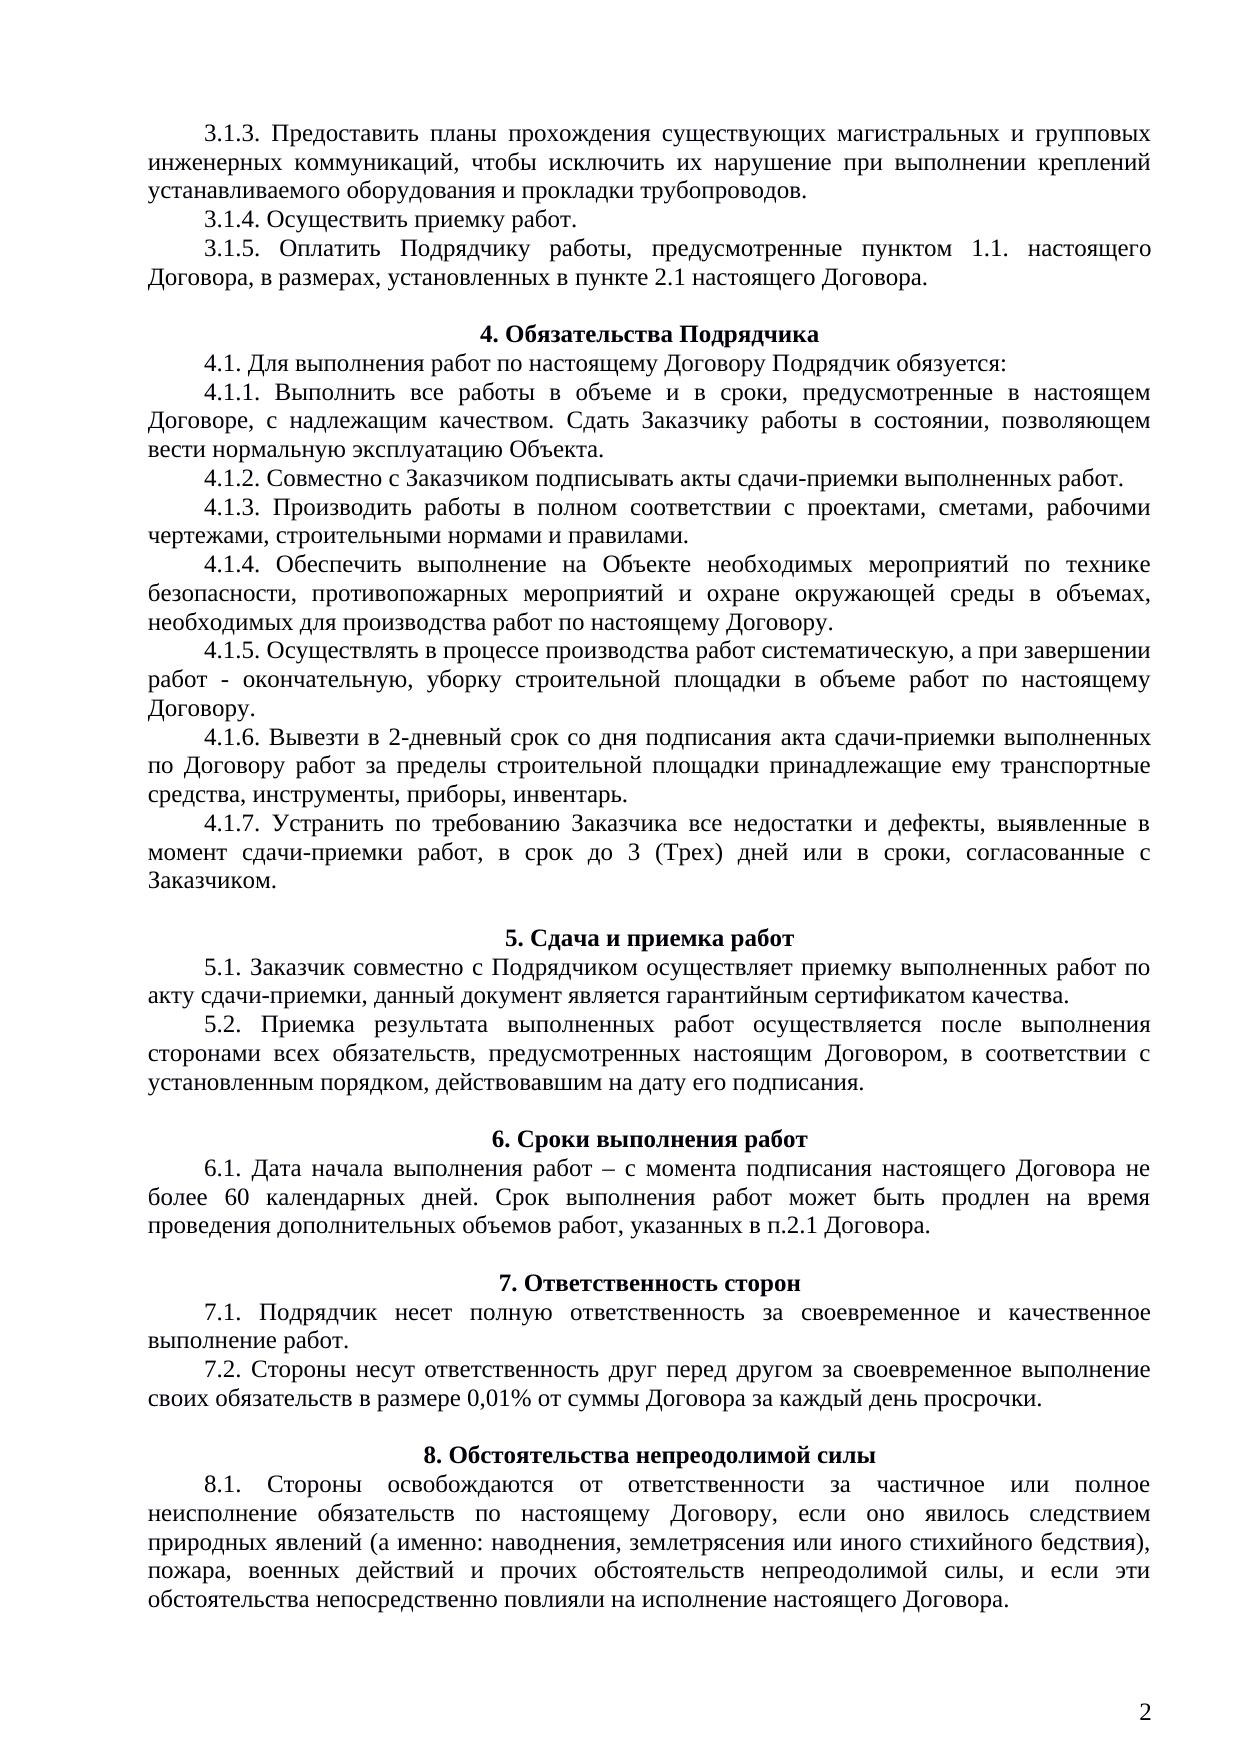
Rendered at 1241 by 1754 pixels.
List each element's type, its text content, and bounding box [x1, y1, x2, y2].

text 4.1.6. Вывезти в 2-дневный срок со дня подписания акта сдачи-приемки выполненных по Договору работ за пределы строительной площадки принадлежащие ему транспортные средства, инструменты, приборы, инвентарь. [148, 722, 1152, 808]
text 4.1.7. Устранить по требованию Заказчика все недостатки и дефекты, выявленные в момент сдачи-приемки работ, в срок до 3 (Трех) дней или в сроки, согласованные с Заказчиком. [148, 808, 1152, 894]
text 8. Обстоятельства непреодолимой силы [148, 1441, 1152, 1469]
text 7. Ответственность сторон [148, 1268, 1152, 1297]
text 5.1. Заказчик совместно с Подрядчиком осуществляет приемку выполненных работ по акту сдачи-приемки, данный документ является гарантийным сертификатом качества. [148, 952, 1152, 1009]
text 3.1.3. Предоставить планы прохождения существующих магистральных и групповых инженерных коммуникаций, чтобы исключить их нарушение при выполнении креплений устанавливаемого оборудования и прокладки трубопроводов. [148, 118, 1152, 204]
text 4.1.2. Совместно с Заказчиком подписывать акты сдачи-приемки выполненных работ. [148, 463, 1152, 492]
text 7.1. Подрядчик несет полную ответственность за своевременное и качественное выполнение работ. [148, 1297, 1152, 1354]
text 5. Сдача и приемка работ [148, 923, 1152, 952]
text 4.1.4. Обеспечить выполнение на Объекте необходимых мероприятий по технике безопасности, противопожарных мероприятий и охране окружающей среды в объемах, необходимых для производства работ по настоящему Договору. [148, 549, 1152, 636]
text 4.1.1. Выполнить все работы в объеме и в сроки, предусмотренные в настоящем Договоре, с надлежащим качеством. Сдать Заказчику работы в состоянии, позволяющем вести нормальную эксплуатацию Объекта. [148, 377, 1152, 463]
text 4.1.3. Производить работы в полном соответствии с проектами, сметами, рабочими чертежами, строительными нормами и правилами. [148, 492, 1152, 549]
text 3.1.5. Оплатить Подрядчику работы, предусмотренные пунктом 1.1. настоящего Договора, в размерах, установленных в пункте 2.1 настоящего Договора. [148, 233, 1152, 291]
text 6.1. Дата начала выполнения работ – с момента подписания настоящего Договора не более 60 календарных дней. Срок выполнения работ может быть продлен на время проведения дополнительных объемов работ, указанных в п.2.1 Договора. [148, 1153, 1152, 1239]
text 4. Обязательства Подрядчика [148, 319, 1152, 348]
text 3.1.4. Осуществить приемку работ. [148, 204, 1152, 233]
text 6. Сроки выполнения работ [148, 1124, 1152, 1153]
text 4.1.5. Осуществлять в процессе производства работ систематическую, а при завершении работ - окончательную, уборку строительной площадки в объеме работ по настоящему Договору. [148, 636, 1152, 722]
text 8.1. Стороны освобождаются от ответственности за частичное или полное неисполнение обязательств по настоящему Договору, если оно явилось следствием природных явлений (а именно: наводнения, землетрясения или иного стихийного бедствия), пожара, военных действий и прочих обстоятельств непреодолимой силы, и если эти обстоятельства непосредственно повлияли на исполнение настоящего Договора. [148, 1469, 1152, 1613]
text 5.2. Приемка результата выполненных работ осуществляется после выполнения сторонами всех обязательств, предусмотренных настоящим Договором, в соответствии с установленным порядком, действовавшим на дату его подписания. [148, 1009, 1152, 1096]
text 4.1. Для выполнения работ по настоящему Договору Подрядчик обязуется: [148, 348, 1152, 377]
text 7.2. Стороны несут ответственность друг перед другом за своевременное выполнение своих обязательств в размере 0,01% от суммы Договора за каждый день просрочки. [148, 1354, 1152, 1412]
